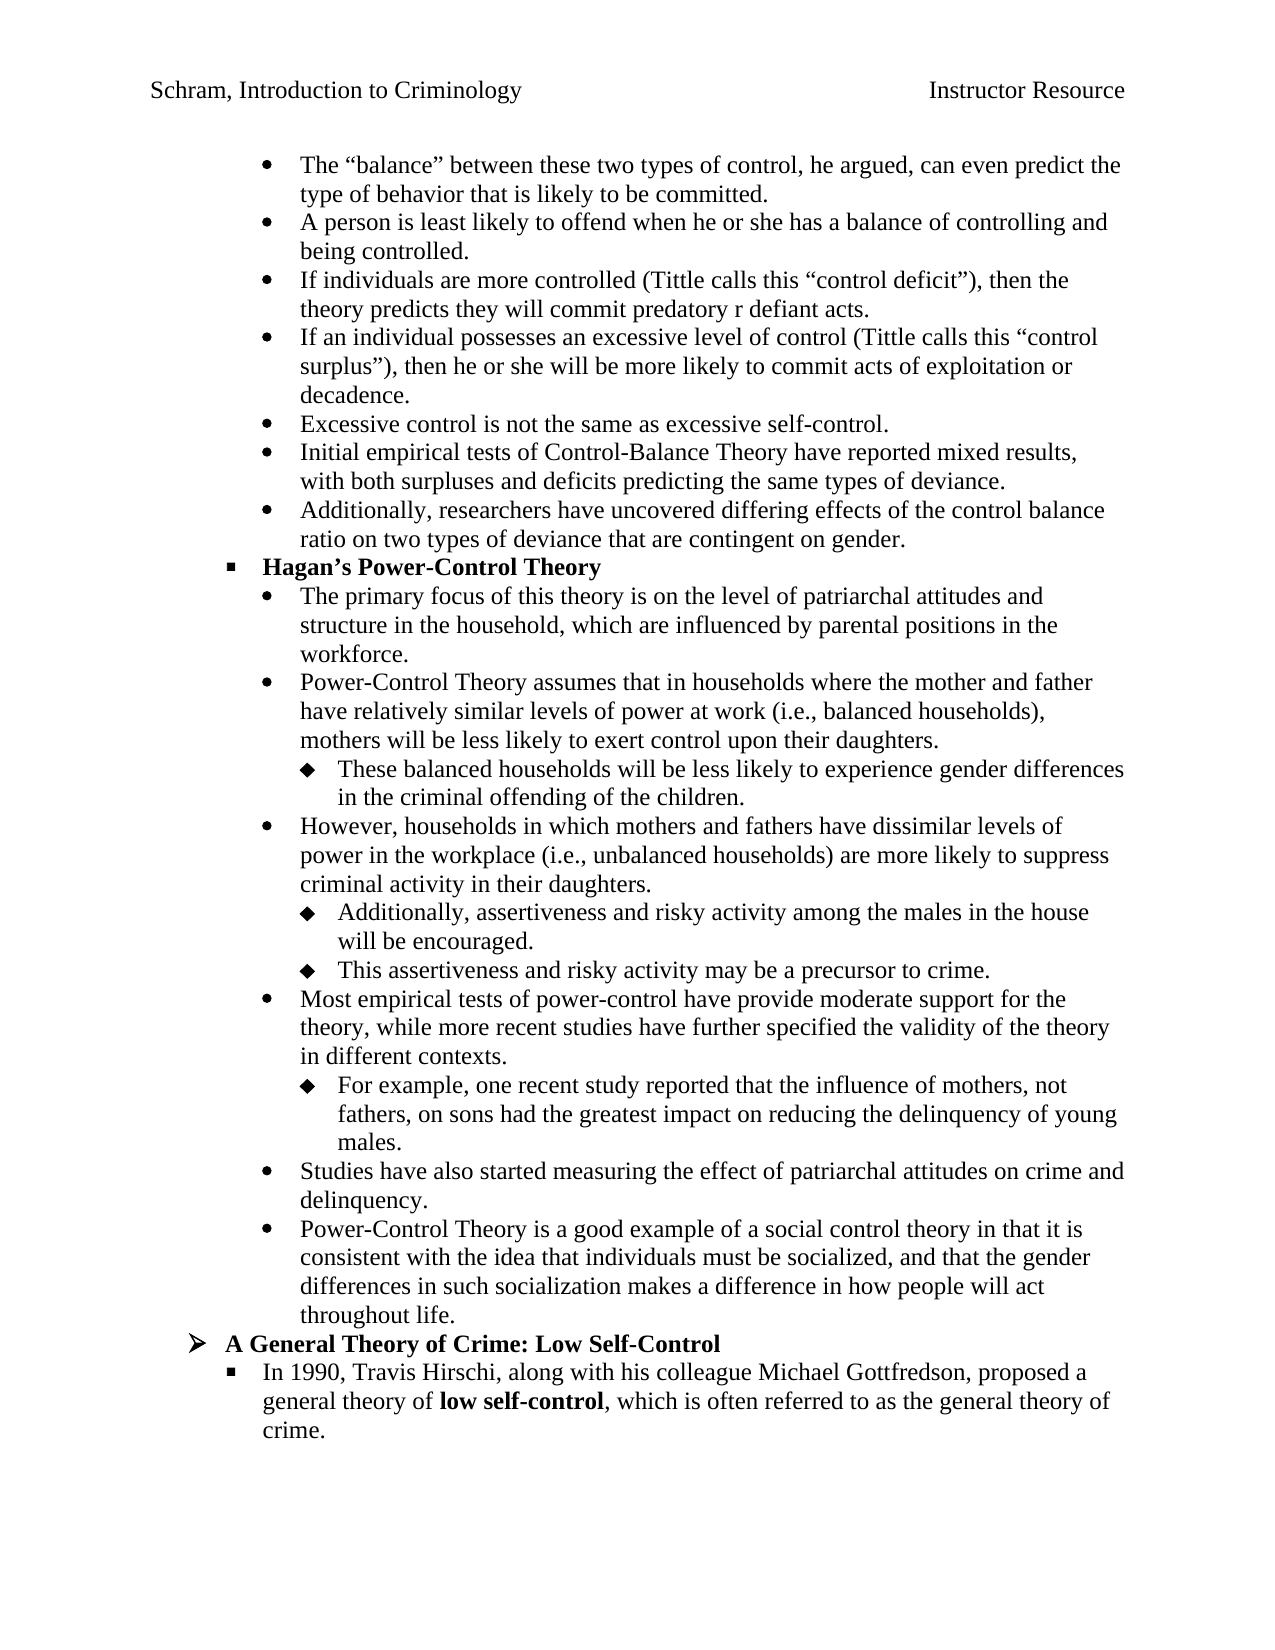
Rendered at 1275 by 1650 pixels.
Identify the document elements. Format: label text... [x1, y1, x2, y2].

list If individuals are more controlled (Tittle calls this “control deficit”), then the theory predicts they will commit predatory r defiant acts. [262, 265, 1125, 322]
list Excessive control is not the same as excessive self-control. [262, 409, 1125, 437]
list A person is least likely to offend when he or she has a balance of controlling and being controlled. [262, 207, 1125, 265]
list Studies have also started measuring the effect of patriarchal attitudes on crime and delinquency. [262, 1156, 1125, 1214]
list Initial empirical tests of Control-Balance Theory have reported mixed results, with both surpluses and deficits predicting the same types of deviance. [262, 437, 1125, 495]
list Hagan’s Power-Control Theory [225, 552, 1125, 581]
list If an individual possesses an excessive level of control (Tittle calls this “control surplus”), then he or she will be more likely to commit acts of exploitation or decadence. [262, 322, 1125, 409]
list This assertiveness and risky activity may be a precursor to crime. [300, 955, 1125, 984]
list Most empirical tests of power-control have provide moderate support for the theory, while more recent studies have further specified the validity of the theory in different contexts. [262, 984, 1125, 1070]
list Additionally, assertiveness and risky activity among the males in the house will be encouraged. [300, 897, 1125, 955]
list In 1990, Travis Hirschi, along with his colleague Michael Gottfredson, proposed a general theory of low self-control, which is often referred to as the general theory of crime. [225, 1357, 1125, 1444]
list The primary focus of this theory is on the level of patriarchal attitudes and structure in the household, which are influenced by parental positions in the workforce. [262, 581, 1125, 667]
list These balanced households will be less likely to experience gender differences in the criminal offending of the children. [300, 754, 1125, 811]
list Power-Control Theory is a good example of a social control theory in that it is consistent with the idea that individuals must be socialized, and that the gender differences in such socialization makes a difference in how people will act throughout life. [262, 1214, 1125, 1329]
list Power-Control Theory assumes that in households where the mother and father have relatively similar levels of power at work (i.e., balanced households), mothers will be less likely to exert control upon their daughters. [262, 667, 1125, 754]
list Additionally, researchers have uncovered differing effects of the control balance ratio on two types of deviance that are contingent on gender. [262, 495, 1125, 552]
list The “balance” between these two types of control, he argued, can even predict the type of behavior that is likely to be committed. [262, 150, 1125, 207]
list However, households in which mothers and fathers have dissimilar levels of power in the workplace (i.e., unbalanced households) are more likely to suppress criminal activity in their daughters. [262, 811, 1125, 897]
list A General Theory of Crime: Low Self-Control [187, 1329, 1125, 1357]
list For example, one recent study reported that the influence of mothers, not fathers, on sons had the greatest impact on reducing the delinquency of young males. [300, 1070, 1125, 1156]
